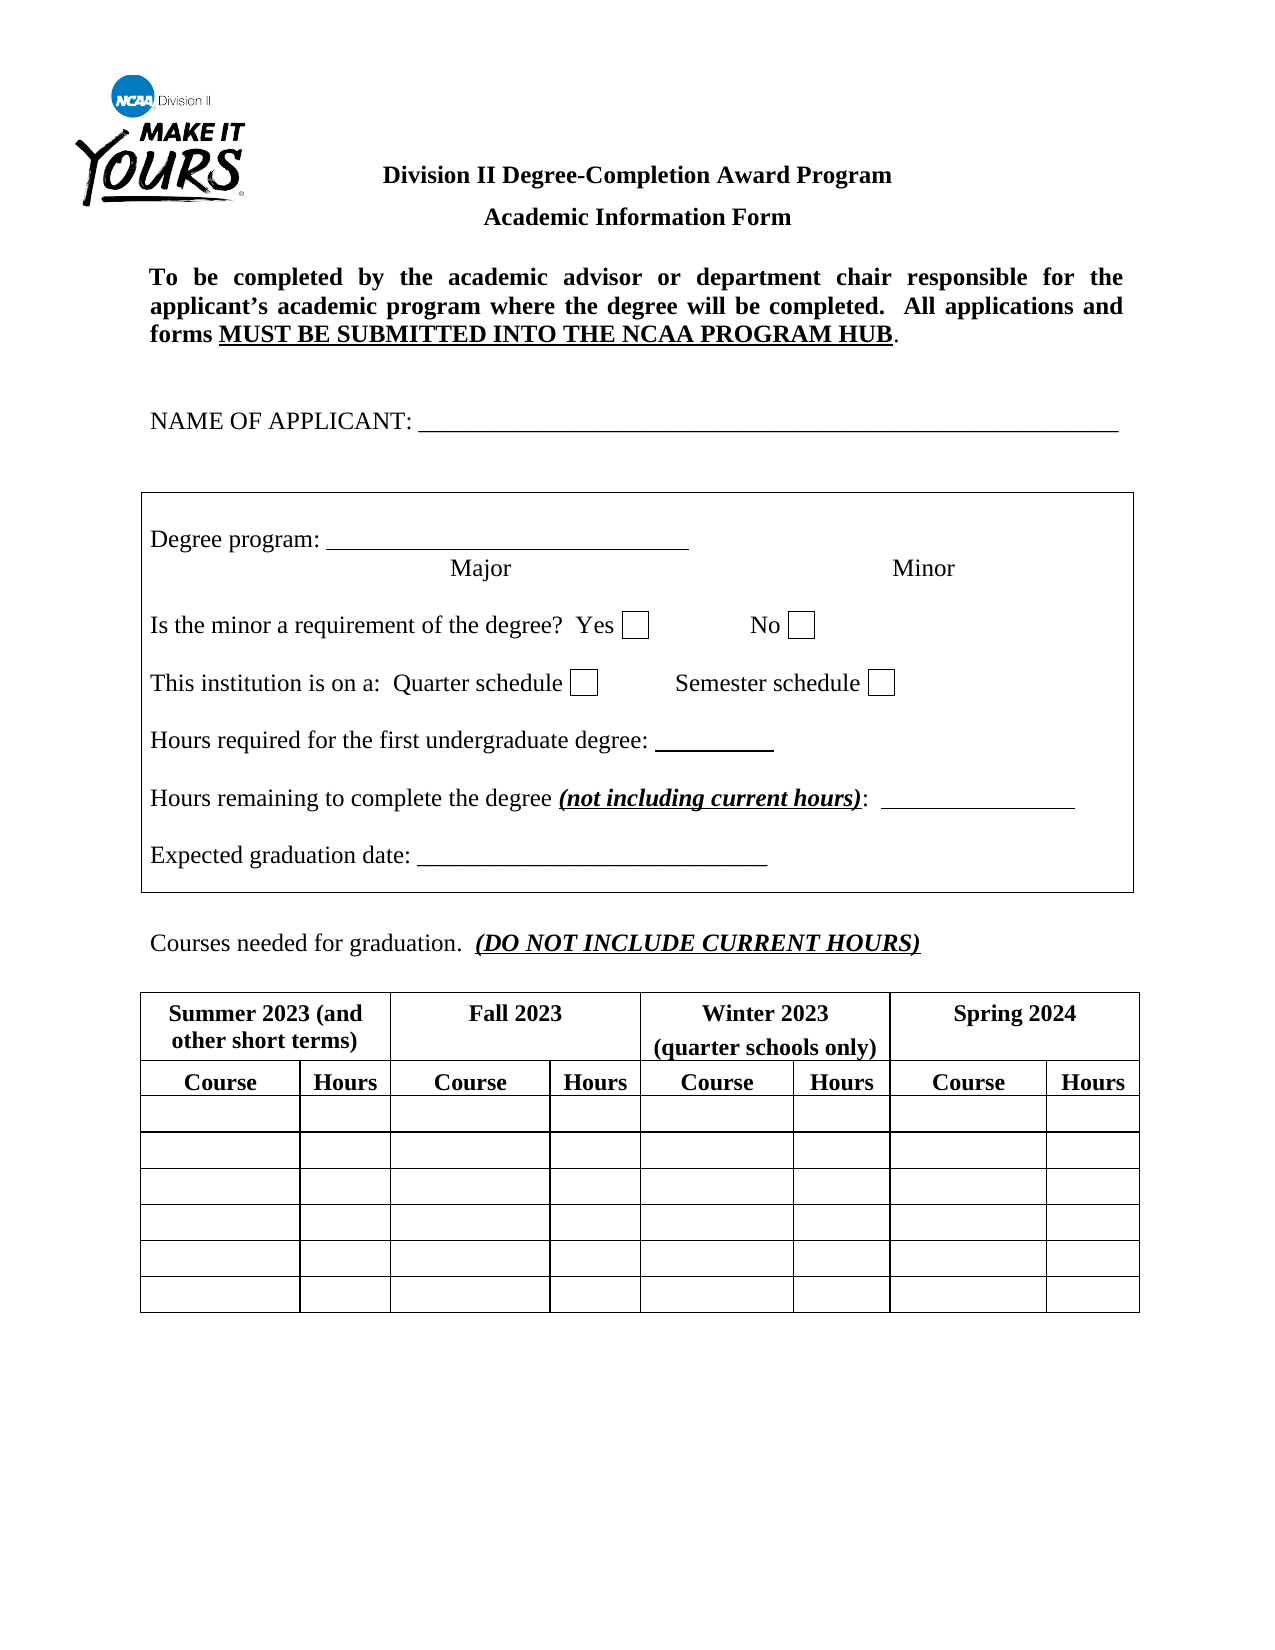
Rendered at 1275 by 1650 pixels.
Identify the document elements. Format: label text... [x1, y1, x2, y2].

table_cell [551, 1169, 640, 1203]
table_cell [1047, 1205, 1139, 1239]
table_cell [551, 1133, 640, 1167]
table_cell [391, 1133, 549, 1167]
table_cell [391, 1241, 549, 1276]
table_cell [1047, 1096, 1139, 1131]
table_cell Hours [551, 1061, 640, 1095]
table_cell [301, 1096, 390, 1131]
table_cell [794, 1205, 889, 1239]
table_cell [891, 1133, 1046, 1167]
table_cell [1047, 1169, 1139, 1203]
text Degree program: [150, 524, 1125, 553]
text Expected graduation date: ____________________________ [142, 837, 1133, 892]
text Major Minor [150, 553, 1125, 581]
table_cell [141, 1277, 299, 1312]
table_cell [301, 1205, 390, 1239]
table_cell [391, 1205, 549, 1239]
table_header Winter 2023 (quarter schools only) [641, 993, 889, 1060]
table_cell Course [891, 1061, 1046, 1095]
table_cell [891, 1169, 1046, 1203]
table_cell [391, 1277, 549, 1312]
table_cell [641, 1096, 793, 1131]
text Hours remaining to complete the degree (not including current hours): [150, 783, 1125, 811]
table_cell [551, 1241, 640, 1276]
table_cell [301, 1169, 390, 1203]
text To be completed by the academic advisor or department chair responsible for the applicant’s academic program where the degree will be completed. All applications and forms MUST BE SUBMITTED INTO THE NCAA PROGRAM HUB. [149, 262, 1125, 348]
table_cell [641, 1169, 793, 1203]
table_cell [794, 1241, 889, 1276]
table_cell [141, 1169, 299, 1203]
table_cell Course [141, 1061, 299, 1095]
table_cell [1047, 1133, 1139, 1167]
table_cell [141, 1133, 299, 1167]
table_header Fall 2023 [391, 993, 640, 1060]
table_cell [641, 1241, 793, 1276]
table_cell [794, 1277, 889, 1312]
table_cell Course [641, 1061, 793, 1095]
table_cell [301, 1241, 390, 1276]
table_cell [641, 1277, 793, 1312]
text NAME OF APPLICANT: ________________________________________________________ [150, 406, 1125, 434]
text This institution is on a: Quarter schedule Semester schedule [150, 668, 1125, 696]
table_cell [141, 1241, 299, 1276]
table_cell [551, 1277, 640, 1312]
table_cell [551, 1205, 640, 1239]
table_cell [141, 1205, 299, 1239]
table_cell [891, 1277, 1046, 1312]
table_cell [391, 1169, 549, 1203]
table_cell [301, 1133, 390, 1167]
table_cell Course [391, 1061, 549, 1095]
table_cell [1047, 1277, 1139, 1312]
text Division II Degree-Completion Award Program [150, 150, 1125, 192]
table_cell Hours [301, 1061, 390, 1095]
table_cell [1047, 1241, 1139, 1276]
table_cell [641, 1205, 793, 1239]
table_cell [301, 1277, 390, 1312]
table_cell [141, 1096, 299, 1131]
picture [75, 75, 246, 207]
text Is the minor a requirement of the degree? Yes No [150, 610, 1125, 639]
table_header Spring 2024 [891, 993, 1139, 1060]
table_cell Hours [1047, 1061, 1139, 1095]
table_cell [641, 1133, 793, 1167]
text Courses needed for graduation. (DO NOT INCLUDE CURRENT HOURS) [150, 928, 1125, 957]
table_cell [551, 1096, 640, 1131]
table_cell [794, 1169, 889, 1203]
text Hours required for the first undergraduate degree: [150, 725, 1125, 754]
table_cell [891, 1205, 1046, 1239]
table_cell [891, 1096, 1046, 1131]
table_cell [794, 1096, 889, 1131]
table_cell [391, 1096, 549, 1131]
table_cell Hours [794, 1061, 889, 1095]
table_cell [794, 1133, 889, 1167]
text Academic Information Form [150, 192, 1125, 233]
table_header Summer 2023 (and other short terms) [141, 993, 390, 1060]
table_cell [891, 1241, 1046, 1276]
